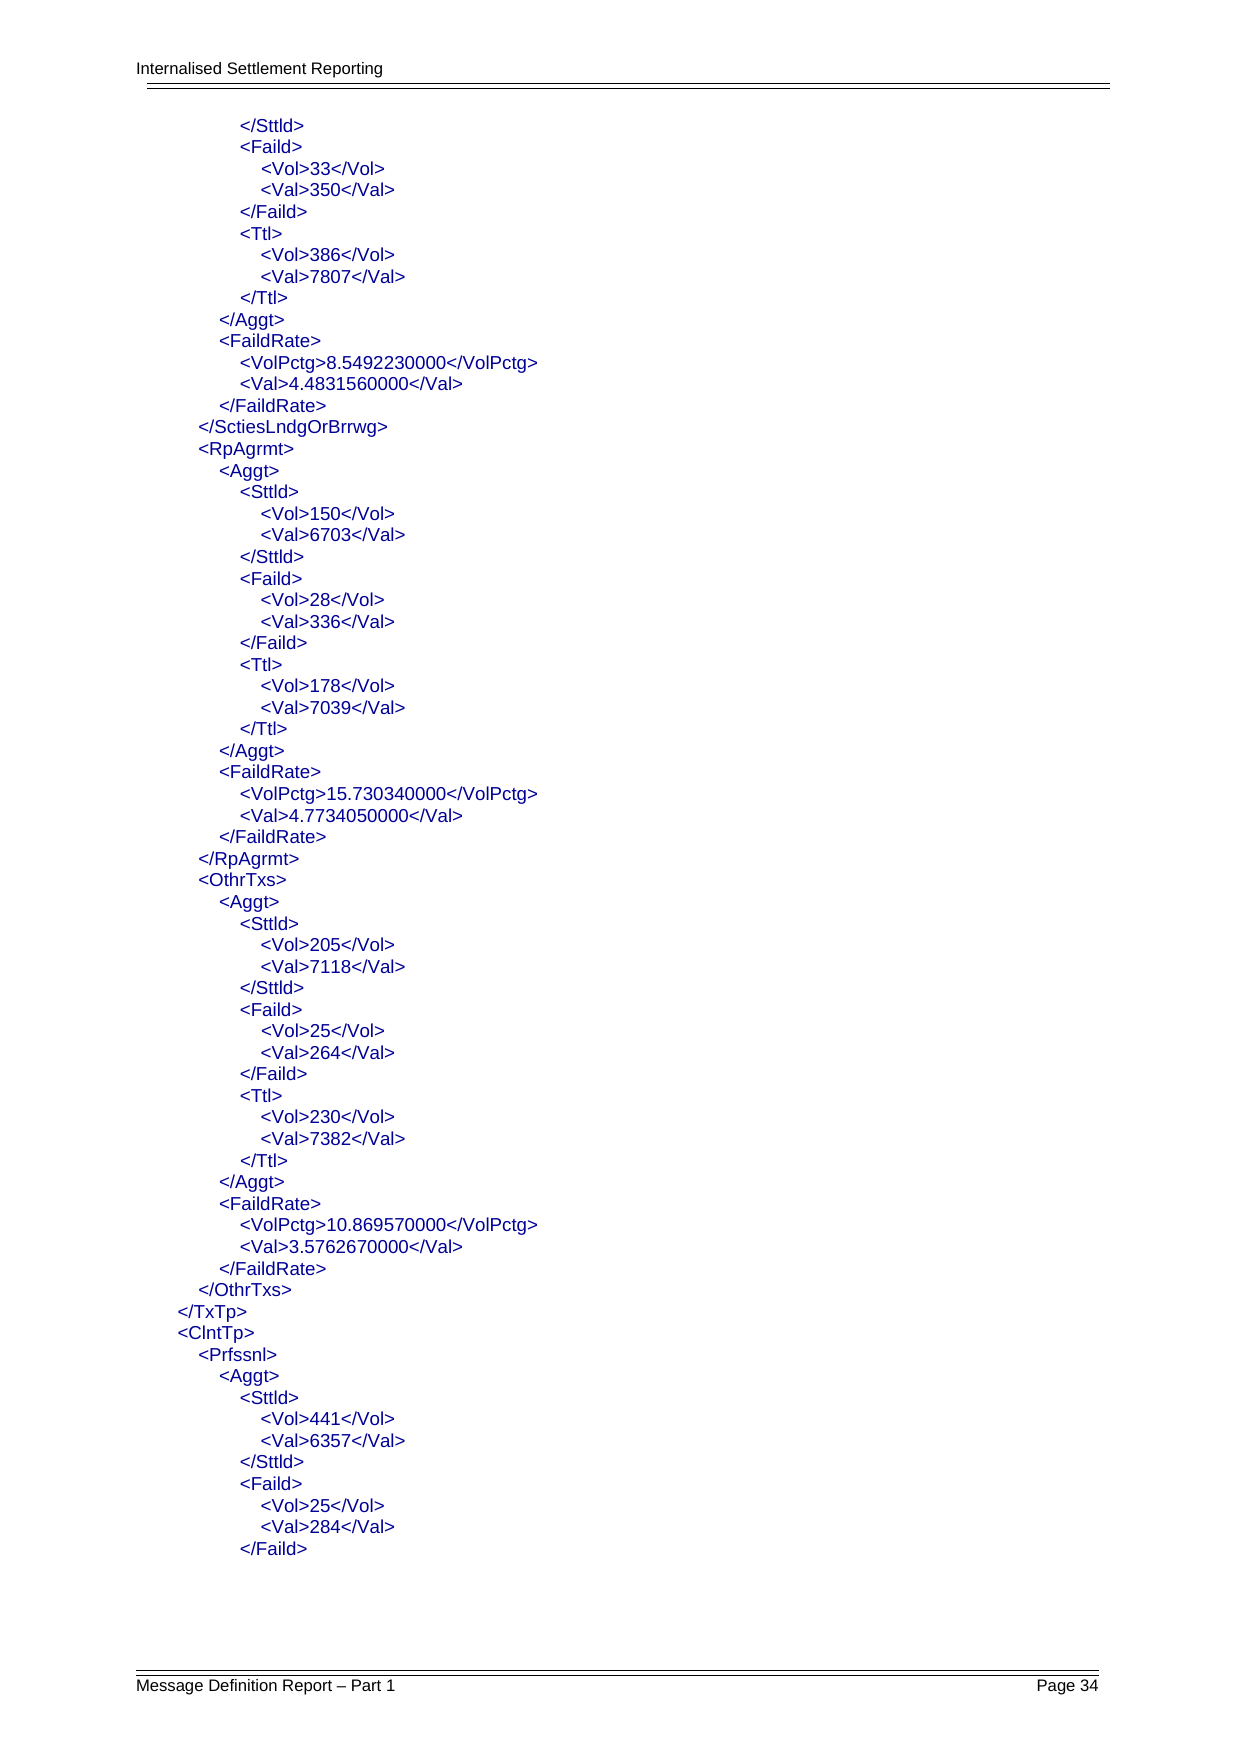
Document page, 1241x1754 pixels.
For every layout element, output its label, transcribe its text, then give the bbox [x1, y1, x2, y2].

text </Aggt> [136, 1171, 1104, 1193]
text <Val>4.7734050000</Val> [136, 804, 1104, 826]
text </Faild> [136, 632, 1104, 653]
text </RpAgrmt> [136, 848, 1104, 869]
text <OthrTxs> [136, 869, 1104, 891]
text </Aggt> [136, 740, 1104, 761]
text </Faild> [136, 1063, 1104, 1085]
text <VolPctg>10.869570000</VolPctg> [136, 1214, 1104, 1236]
text <Val>6357</Val> [136, 1430, 1104, 1451]
text <Val>6703</Val> [136, 524, 1104, 546]
text <Aggt> [136, 891, 1104, 912]
text </Faild> [136, 1538, 1104, 1559]
text <Vol>25</Vol> [136, 1020, 1104, 1042]
text <Val>7807</Val> [136, 265, 1104, 287]
text <Sttld> [136, 1387, 1104, 1408]
text <Vol>33</Vol> [136, 158, 1104, 179]
text <Val>7039</Val> [136, 697, 1104, 718]
text <VolPctg>8.5492230000</VolPctg> [136, 352, 1104, 373]
text <Val>7382</Val> [136, 1128, 1104, 1149]
text <Sttld> [136, 912, 1104, 934]
text <Aggt> [136, 459, 1104, 481]
text <ClntTp> [136, 1322, 1104, 1343]
text </OthrTxs> [136, 1279, 1104, 1300]
text <Aggt> [136, 1365, 1104, 1387]
text <FaildRate> [136, 1193, 1104, 1214]
text <Val>350</Val> [136, 179, 1104, 201]
text <VolPctg>15.730340000</VolPctg> [136, 783, 1104, 804]
text <Ttl> [136, 1085, 1104, 1106]
text </Sttld> [136, 546, 1104, 567]
text <Vol>205</Vol> [136, 934, 1104, 955]
text </Sttld> [136, 1451, 1104, 1473]
text </Faild> [136, 201, 1104, 222]
text <Vol>230</Vol> [136, 1106, 1104, 1128]
text <Faild> [136, 1473, 1104, 1494]
text </Sttld> [136, 977, 1104, 998]
text <Vol>178</Vol> [136, 675, 1104, 697]
text <Val>336</Val> [136, 610, 1104, 632]
text <Vol>150</Vol> [136, 503, 1104, 524]
text <Val>4.4831560000</Val> [136, 373, 1104, 395]
text </FaildRate> [136, 826, 1104, 848]
text <Vol>25</Vol> [136, 1494, 1104, 1516]
text <Val>284</Val> [136, 1516, 1104, 1538]
text <Val>264</Val> [136, 1042, 1104, 1063]
text </FaildRate> [136, 1257, 1104, 1279]
text <Faild> [136, 136, 1104, 158]
text </SctiesLndgOrBrrwg> [136, 416, 1104, 438]
text <Val>3.5762670000</Val> [136, 1236, 1104, 1257]
text <Faild> [136, 998, 1104, 1020]
text <Faild> [136, 567, 1104, 589]
text <FaildRate> [136, 330, 1104, 352]
text <RpAgrmt> [136, 438, 1104, 459]
text </Ttl> [136, 718, 1104, 740]
text <Val>7118</Val> [136, 955, 1104, 977]
text </Ttl> [136, 1149, 1104, 1171]
text <Vol>28</Vol> [136, 589, 1104, 610]
text <Vol>441</Vol> [136, 1408, 1104, 1430]
text </FaildRate> [136, 395, 1104, 416]
text </Sttld> [136, 114, 1104, 136]
text </TxTp> [136, 1300, 1104, 1322]
text <Prfssnl> [136, 1343, 1104, 1365]
text <Sttld> [136, 481, 1104, 503]
text </Ttl> [136, 287, 1104, 308]
text </Aggt> [136, 308, 1104, 330]
text <Vol>386</Vol> [136, 244, 1104, 265]
text <Ttl> [136, 222, 1104, 244]
text <FaildRate> [136, 761, 1104, 783]
text <Ttl> [136, 653, 1104, 675]
